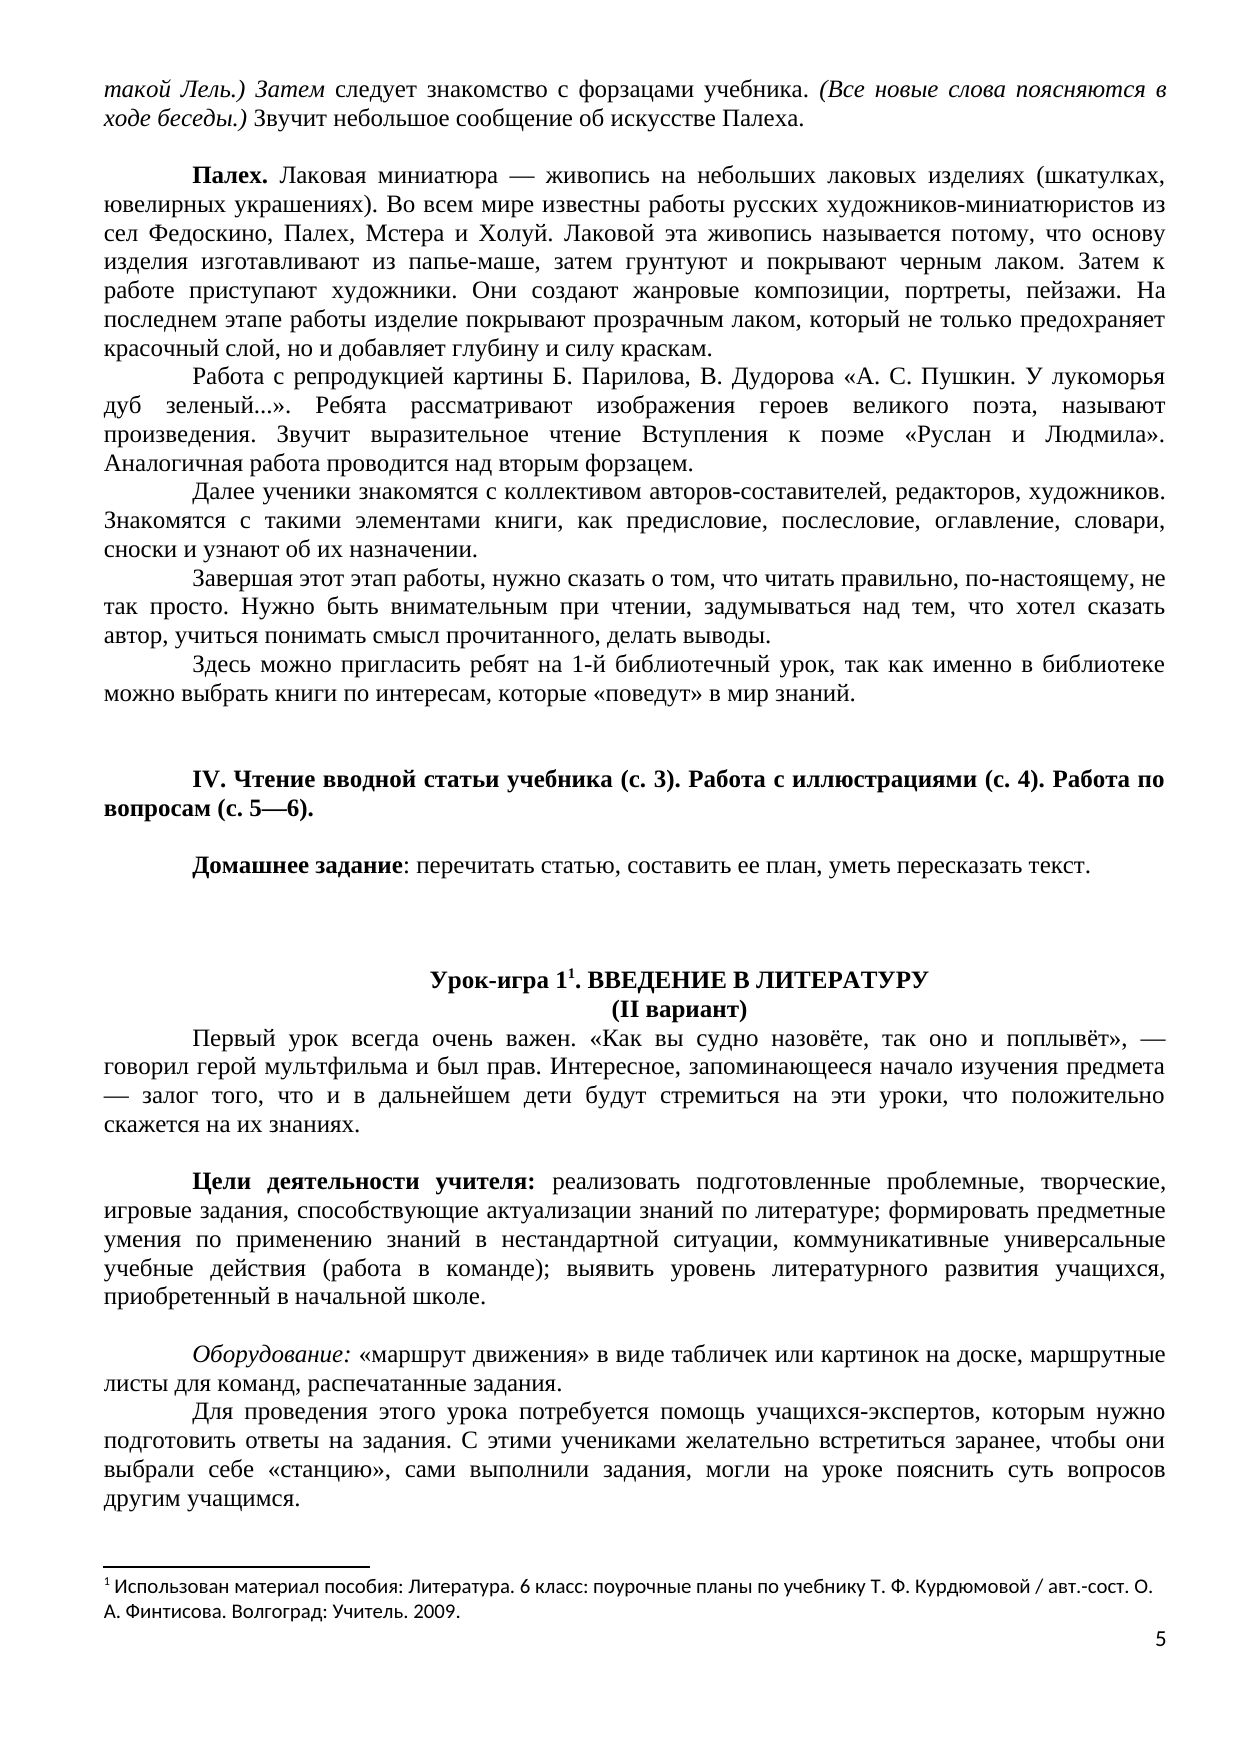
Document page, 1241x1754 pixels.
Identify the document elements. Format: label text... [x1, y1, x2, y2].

text Урок-игра 1. ВВЕДЕНИЕ В ЛИТЕРАТУРУ [103, 965, 1167, 994]
text (II вариант) [103, 994, 1167, 1023]
text Палех. Лаковая миниатюра — живопись на небольших лаковых изделиях (шкатулках, ювелирных украшениях). Во всем мире известны работы русских художников-миниатюристов из сел Федоскино, Палех, Мстера и Холуй. Лаковой эта живопись называется потому, что основу изделия изготавливают из папье-маше, затем грунтуют и покрывают черным лаком. Затем к работе приступают художники. Они создают жанровые композиции, портреты, пейзажи. На последнем этапе работы изделие покрывают прозрачным лаком, который не только предохраняет красочный слой, но и добавляет глубину и силу краскам. [103, 160, 1167, 361]
text Первый урок всегда очень важен. «Как вы судно назовёте, так оно и поплывёт», — говорил герой мультфильма и был прав. Интересное, запоминающееся начало изучения предмета — залог того, что и в дальнейшем дети будут стремиться на эти уроки, что положительно скажется на их знаниях. [103, 1023, 1167, 1138]
text IV. Чтение вводной статьи учебника (с. 3). Работа с иллюстрациями (с. 4). Работа по вопросам (с. 5—6). [103, 764, 1167, 821]
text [103, 74, 1167, 131]
text Оборудование: «маршрут движения» в виде табличек или картинок на доске, маршрутные листы для команд, распечатанные задания. [103, 1339, 1167, 1396]
text Здесь можно пригласить ребят на 1-й библиотечный урок, так как именно в библиотеке можно выбрать книги по интересам, которые «поведут» в мир знаний. [103, 649, 1167, 706]
text Завершая этот этап работы, нужно сказать о том, что читать правильно, по-настоящему, не так просто. Нужно быть внимательным при чтении, задумываться над тем, что хотел сказать автор, учиться понимать смысл прочитанного, делать выводы. [103, 563, 1167, 649]
text Работа с репродукцией картины Б. Парилова, В. Дудорова «А. С. Пушкин. У лукоморья дуб зеленый...». Ребята рассматривают изображения героев великого поэта, называют произведения. Звучит выразительное чтение Вступления к поэме «Руслан и Людмила». Аналогичная работа проводится над вторым форзацем. [103, 361, 1167, 476]
text Для проведения этого урока потребуется помощь учащихся-экспертов, которым нужно подготовить ответы на задания. С этими учениками желательно встретиться заранее, чтобы они выбрали себе «станцию», сами выполнили задания, могли на уроке пояснить суть вопросов другим учащимся. [103, 1396, 1167, 1511]
text Домашнее задание: перечитать статью, составить ее план, уметь пересказать текст. [103, 850, 1167, 879]
text Цели деятельности учителя: реализовать подготовленные проблемные, творческие, игровые задания, способствующие актуализации знаний по литературе; формировать предметные умения по применению знаний в нестандартной ситуации, коммуникативные универсальные учебные действия (работа в команде); выявить уровень литературного развития учащихся, приобретенный в начальной школе. [103, 1166, 1167, 1310]
text Далее ученики знакомятся с коллективом авторов-составителей, редакторов, художников. Знакомятся с такими элементами книги, как предисловие, послесловие, оглавление, словари, сноски и узнают об их назначении. [103, 476, 1167, 563]
